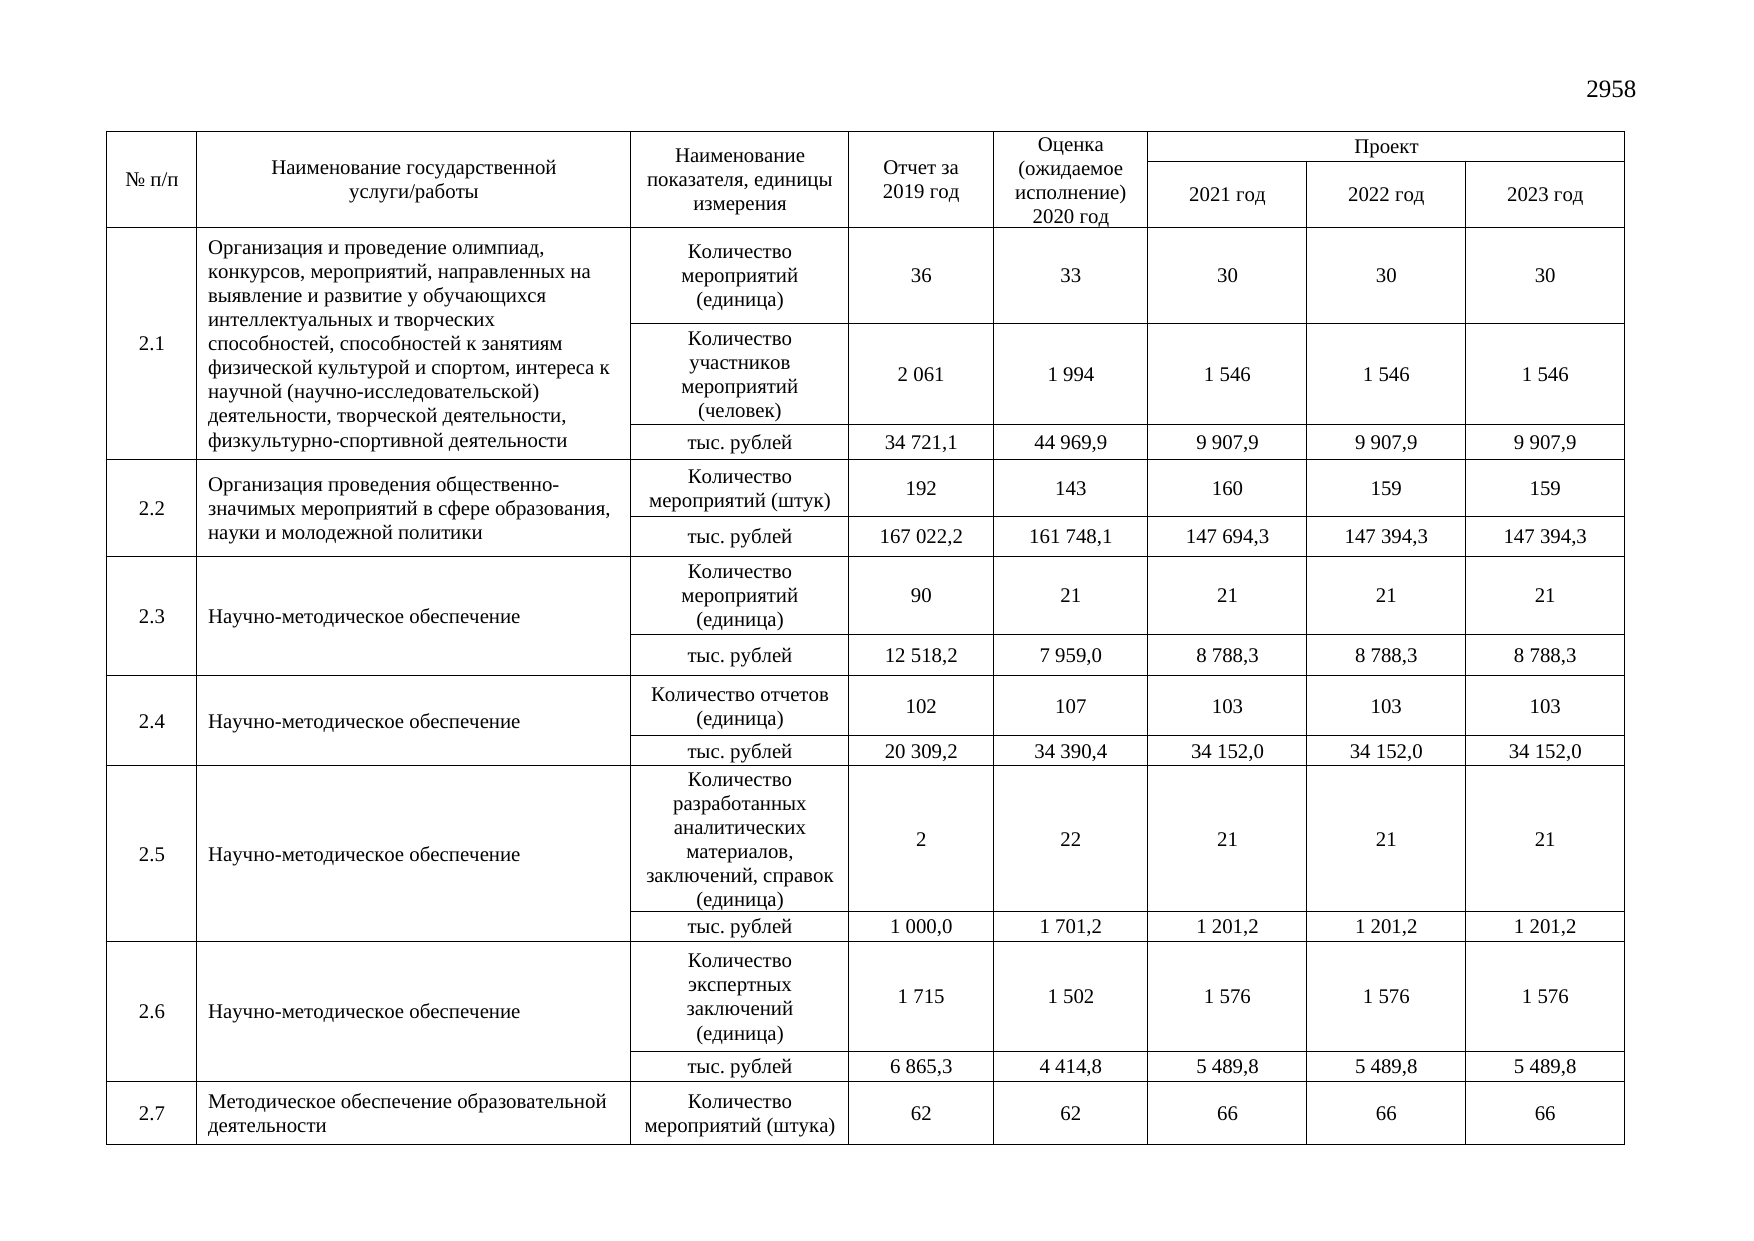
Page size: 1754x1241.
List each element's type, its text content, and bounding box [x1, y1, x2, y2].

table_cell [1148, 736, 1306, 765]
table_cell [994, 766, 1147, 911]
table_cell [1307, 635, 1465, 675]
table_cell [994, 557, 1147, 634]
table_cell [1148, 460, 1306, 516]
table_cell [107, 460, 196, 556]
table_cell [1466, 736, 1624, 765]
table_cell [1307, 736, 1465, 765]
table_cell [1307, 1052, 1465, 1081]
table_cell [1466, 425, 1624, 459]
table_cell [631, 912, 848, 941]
table_header Наименование показателя, единицы измерения [631, 132, 848, 227]
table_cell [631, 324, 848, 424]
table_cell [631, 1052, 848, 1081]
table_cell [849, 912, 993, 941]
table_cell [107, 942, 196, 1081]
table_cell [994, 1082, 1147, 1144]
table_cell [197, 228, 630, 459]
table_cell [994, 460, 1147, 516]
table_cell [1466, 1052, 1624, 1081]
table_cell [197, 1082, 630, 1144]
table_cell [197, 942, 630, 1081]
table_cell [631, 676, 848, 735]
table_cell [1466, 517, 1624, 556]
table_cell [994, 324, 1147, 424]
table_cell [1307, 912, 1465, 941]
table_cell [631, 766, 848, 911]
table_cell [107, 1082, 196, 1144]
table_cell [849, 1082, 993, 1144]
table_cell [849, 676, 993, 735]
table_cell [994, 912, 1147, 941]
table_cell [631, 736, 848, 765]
table_header Отчет за 2019 год [849, 132, 993, 227]
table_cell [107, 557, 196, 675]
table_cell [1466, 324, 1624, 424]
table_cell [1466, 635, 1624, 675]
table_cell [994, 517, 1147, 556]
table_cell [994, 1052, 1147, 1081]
table_header Оценка (ожидаемое исполнение) 2020 год [994, 132, 1147, 227]
table_header Проект [1148, 132, 1624, 161]
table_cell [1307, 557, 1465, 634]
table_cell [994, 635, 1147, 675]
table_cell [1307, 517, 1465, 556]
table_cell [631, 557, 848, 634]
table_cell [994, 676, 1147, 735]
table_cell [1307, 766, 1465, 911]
table_cell 2021 год [1148, 162, 1306, 227]
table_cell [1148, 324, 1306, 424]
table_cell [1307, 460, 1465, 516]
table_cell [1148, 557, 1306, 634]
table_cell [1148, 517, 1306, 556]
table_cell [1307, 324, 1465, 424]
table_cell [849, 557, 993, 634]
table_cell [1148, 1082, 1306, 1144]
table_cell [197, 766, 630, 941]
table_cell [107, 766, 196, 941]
table_cell 2023 год [1466, 162, 1624, 227]
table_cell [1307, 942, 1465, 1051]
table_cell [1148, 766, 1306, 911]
table_header № п/п [107, 132, 196, 227]
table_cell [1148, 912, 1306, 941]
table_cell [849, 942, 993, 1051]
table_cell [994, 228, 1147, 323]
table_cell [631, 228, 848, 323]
table_header Наименование государственной услуги/работы [197, 132, 630, 227]
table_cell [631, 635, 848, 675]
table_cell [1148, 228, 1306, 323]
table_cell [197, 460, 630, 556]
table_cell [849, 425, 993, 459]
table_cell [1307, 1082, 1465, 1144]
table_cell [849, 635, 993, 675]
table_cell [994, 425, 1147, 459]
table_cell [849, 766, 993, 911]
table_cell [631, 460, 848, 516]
table_cell 2022 год [1307, 162, 1465, 227]
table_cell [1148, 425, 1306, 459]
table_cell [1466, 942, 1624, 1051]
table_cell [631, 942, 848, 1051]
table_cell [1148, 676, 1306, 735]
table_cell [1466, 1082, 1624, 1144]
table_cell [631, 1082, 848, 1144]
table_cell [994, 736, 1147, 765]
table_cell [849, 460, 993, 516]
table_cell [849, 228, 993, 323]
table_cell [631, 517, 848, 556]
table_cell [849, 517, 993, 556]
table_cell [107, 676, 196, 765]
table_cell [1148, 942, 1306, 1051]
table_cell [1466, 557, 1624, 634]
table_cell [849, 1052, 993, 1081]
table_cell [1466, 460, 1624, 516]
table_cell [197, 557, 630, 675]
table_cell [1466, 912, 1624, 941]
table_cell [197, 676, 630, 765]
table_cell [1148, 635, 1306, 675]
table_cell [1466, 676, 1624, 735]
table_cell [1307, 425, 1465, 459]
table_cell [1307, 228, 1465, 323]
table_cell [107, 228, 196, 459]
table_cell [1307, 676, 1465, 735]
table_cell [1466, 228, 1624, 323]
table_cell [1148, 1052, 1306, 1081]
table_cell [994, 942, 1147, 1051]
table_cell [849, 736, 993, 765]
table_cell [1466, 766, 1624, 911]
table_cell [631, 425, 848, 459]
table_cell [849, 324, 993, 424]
